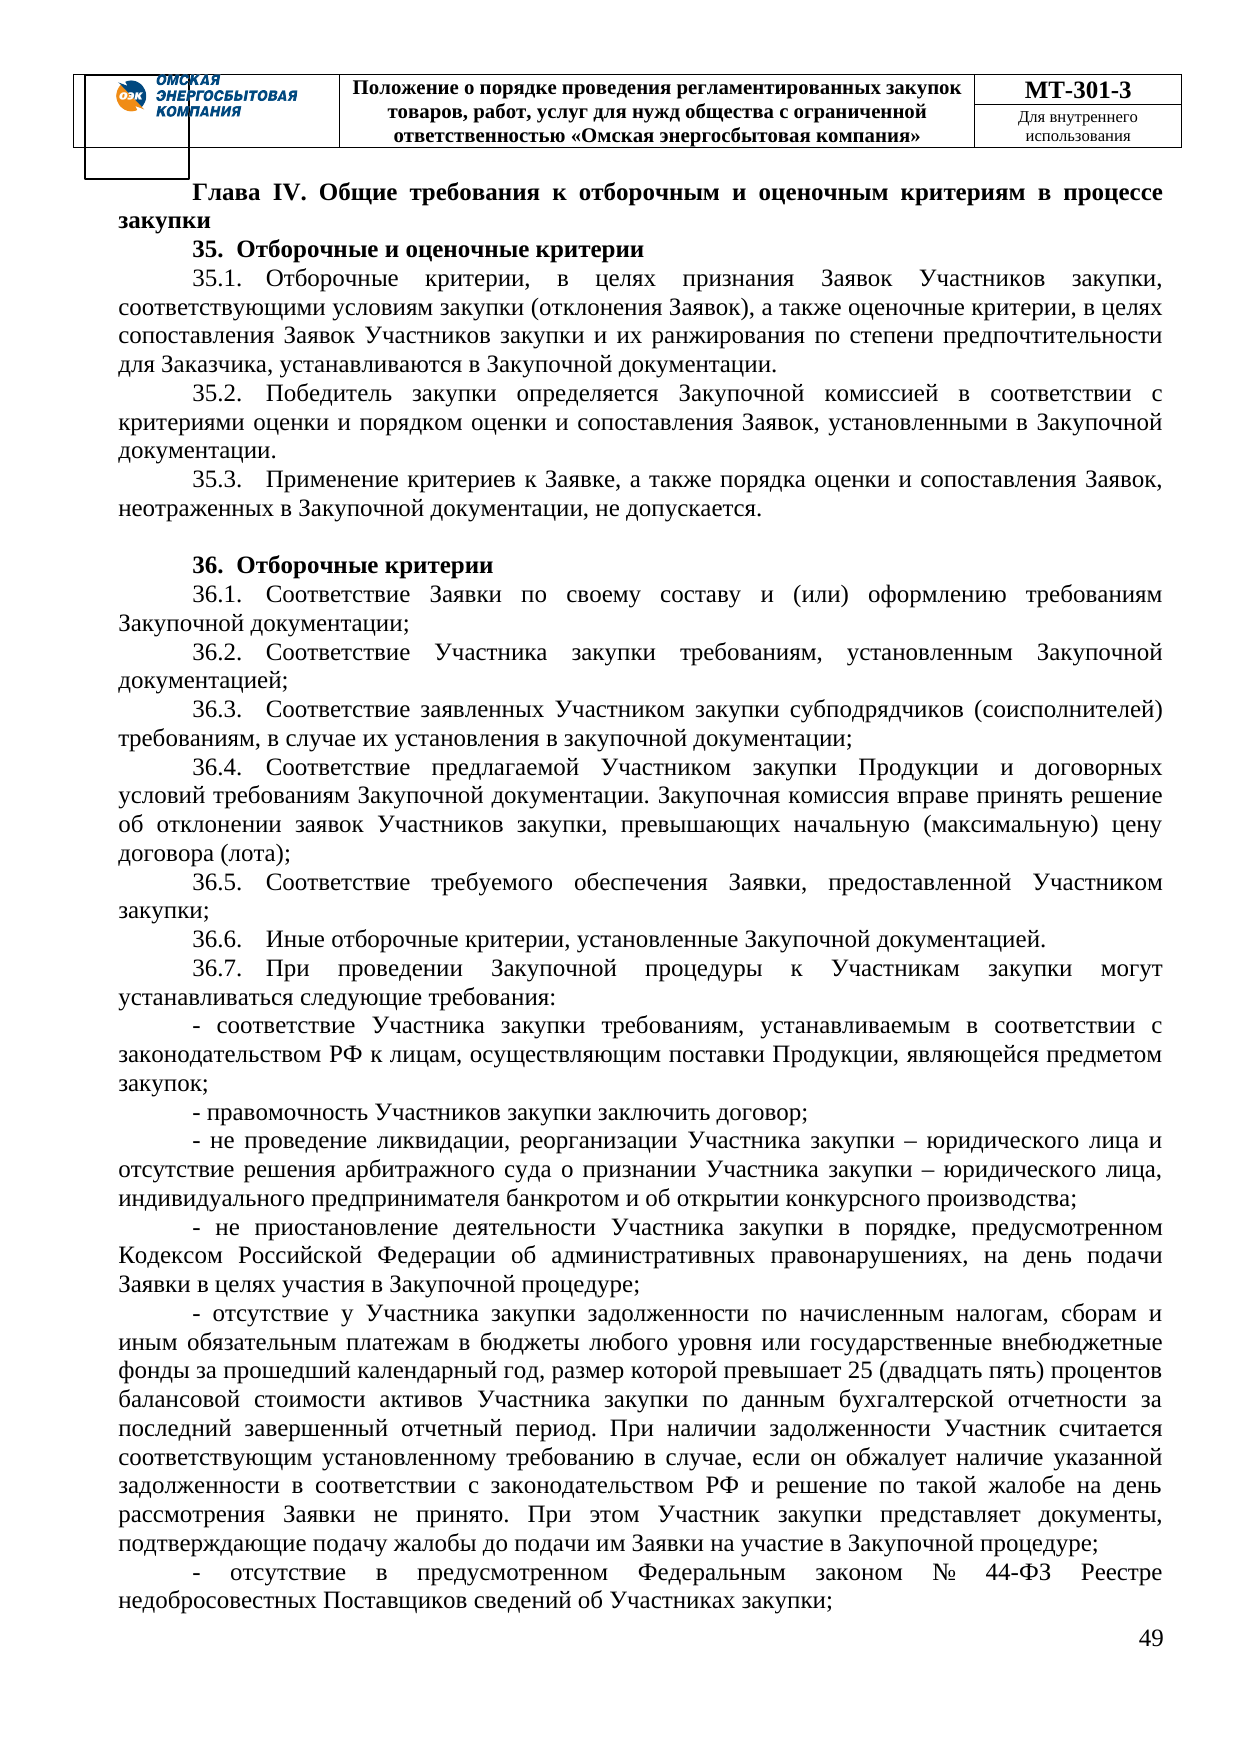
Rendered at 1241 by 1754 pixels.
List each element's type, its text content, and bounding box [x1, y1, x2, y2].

list Соответствие Участника закупки требованиям, установленным Закупочной документацией; [118, 637, 1163, 694]
list Соответствие заявленных Участником закупки субподрядчиков (соисполнителей) требованиям, в случае их установления в закупочной документации; [118, 694, 1163, 752]
list Соответствие Заявки по своему составу и (или) оформлению требованиям Закупочной документации; [118, 579, 1163, 637]
list Соответствие требуемого обеспечения Заявки, предоставленной Участником закупки; [118, 867, 1163, 924]
list Иные отборочные критерии, установленные Закупочной документацией. [118, 924, 1163, 953]
list - правомочность Участников закупки заключить договор; [118, 1097, 1163, 1126]
list Отборочные критерии [118, 551, 1163, 579]
list - не проведение ликвидации, реорганизации Участника закупки – юридического лица и отсутствие решения арбитражного суда о признании Участника закупки – юридического лица, индивидуального предпринимателя банкротом и об открытии конкурсного производства; [118, 1126, 1163, 1212]
picture [116, 74, 298, 117]
list Применение критериев к Заявке, а также порядка оценки и сопоставления Заявок, неотраженных в Закупочной документации, не допускается. [118, 464, 1163, 522]
list - не приостановление деятельности Участника закупки в порядке, предусмотренном Кодексом Российской Федерации об административных правонарушениях, на день подачи Заявки в целях участия в Закупочной процедуре; [118, 1212, 1163, 1298]
list Победитель закупки определяется Закупочной комиссией в соответствии с критериями оценки и порядком оценки и сопоставления Заявок, установленными в Закупочной документации. [118, 378, 1163, 464]
list При проведении Закупочной процедуры к Участникам закупки могут устанавливаться следующие требования: [118, 953, 1163, 1011]
list Отборочные и оценочные критерии [118, 234, 1163, 263]
list - соответствие Участника закупки требованиям, устанавливаемым в соответствии с законодательством РФ к лицам, осуществляющим поставки Продукции, являющейся предметом закупок; [118, 1011, 1163, 1097]
list - отсутствие в предусмотренном Федеральным законом № 44-ФЗ Реестре недобросовестных Поставщиков сведений об Участниках закупки; [118, 1557, 1163, 1614]
list Соответствие предлагаемой Участником закупки Продукции и договорных условий требованиям Закупочной документации. Закупочная комиссия вправе принять решение об отклонении заявок Участников закупки, превышающих начальную (максимальную) цену договора (лота); [118, 752, 1163, 867]
list Отборочные критерии, в целях признания Заявок Участников закупки, соответствующими условиям закупки (отклонения Заявок), а также оценочные критерии, в целях сопоставления Заявок Участников закупки и их ранжирования по степени предпочтительности для Заказчика, устанавливаются в Закупочной документации. [118, 263, 1163, 378]
text Глава IV. Общие требования к отборочным и оценочным критериям в процессе закупки [118, 177, 1163, 234]
list - отсутствие у Участника закупки задолженности по начисленным налогам, сборам и иным обязательным платежам в бюджеты любого уровня или государственные внебюджетные фонды за прошедший календарный год, размер которой превышает 25 (двадцать пять) процентов балансовой стоимости активов Участника закупки по данным бухгалтерской отчетности за последний завершенный отчетный период. При наличии задолженности Участник считается соответствующим установленному требованию в случае, если он обжалует наличие указанной задолженности в соответствии с законодательством РФ и решение по такой жалобе на день рассмотрения Заявки не принято. При этом Участник закупки представляет документы, подтверждающие подачу жалобы до подачи им Заявки на участие в Закупочной процедуре; [118, 1298, 1163, 1557]
